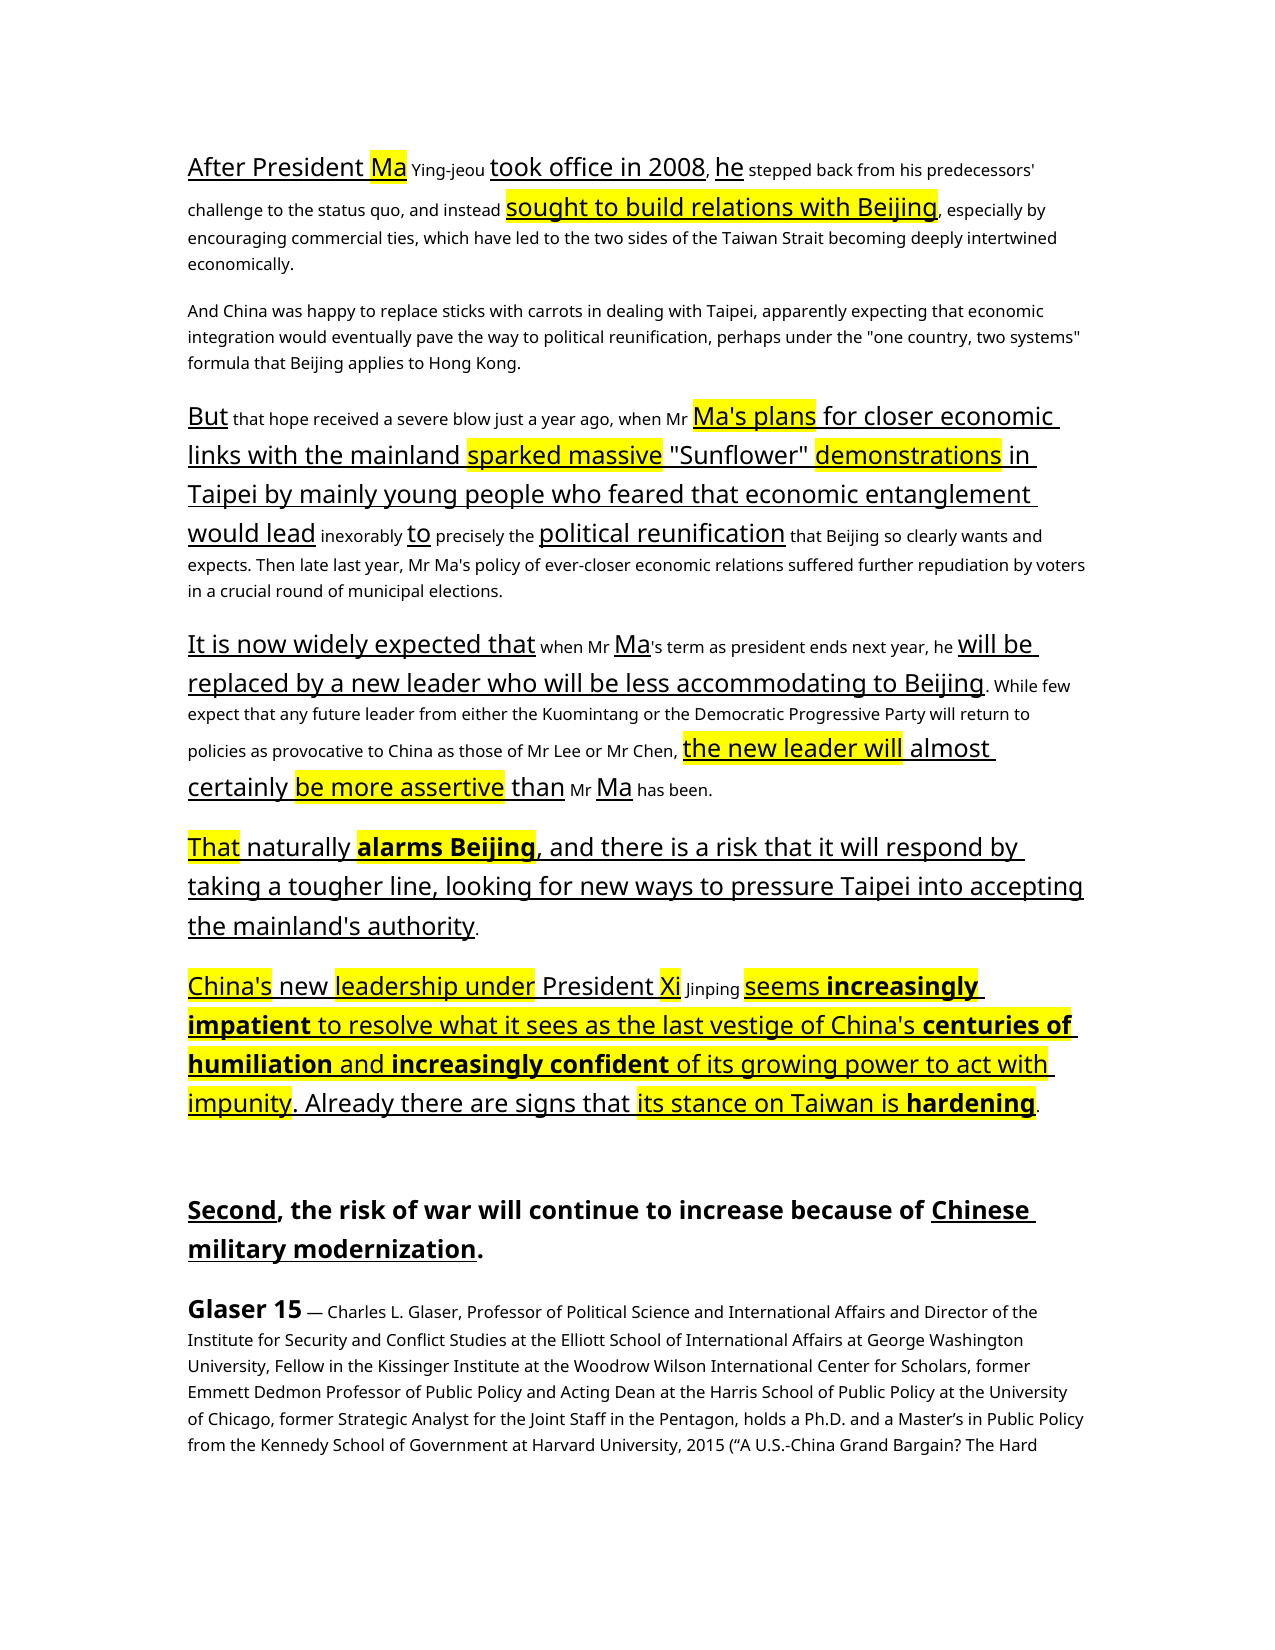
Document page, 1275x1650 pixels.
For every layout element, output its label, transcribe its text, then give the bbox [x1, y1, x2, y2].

text And China was happy to replace sticks with carrots in dealing with Taipei, apparently expecting that economic integration would eventually pave the way to political reunification, perhaps under the "one country, two systems" formula that Beijing applies to Hong Kong. [187, 299, 1087, 374]
text It is now widely expected that when Mr Ma's term as president ends next year, he will be replaced by a new leader who will be less accommodating to Beijing. While few expect that any future leader from either the Kuomintang or the Democratic Progressive Party will return to policies as provocative to China as those of Mr Lee or Mr Chen, the new leader will almost certainly be more assertive than Mr Ma has been. [187, 626, 1087, 804]
text After President Ma Ying-jeou took office in 2008, he stepped back from his predecessors' challenge to the status quo, and instead sought to build relations with Beijing, especially by encouraging commercial ties, which have led to the two sides of the Taiwan Strait becoming deeply intertwined economically. [187, 150, 1087, 275]
subtitle Second, the risk of war will continue to increase because of Chinese military modernization. [187, 1192, 1087, 1266]
text China's new leadership under President Xi Jinping seems increasingly impatient to resolve what it sees as the last vestige of China's centuries of humiliation and increasingly confident of its growing power to act with impunity. Already there are signs that its stance on Taiwan is hardening. [187, 968, 1087, 1120]
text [187, 1292, 1087, 1456]
text That naturally alarms Beijing, and there is a risk that it will respond by taking a tougher line, looking for new ways to pressure Taipei into accepting the mainland's authority. [187, 830, 1087, 942]
text But that hope received a severe blow just a year ago, when Mr Ma's plans for closer economic links with the mainland sparked massive "Sunflower" demonstrations in Taipei by mainly young people who feared that economic entanglement would lead inexorably to precisely the political reunification that Beijing so clearly wants and expects. Then late last year, Mr Ma's policy of ever-closer economic relations suffered further repudiation by voters in a crucial round of municipal elections. [187, 398, 1087, 602]
